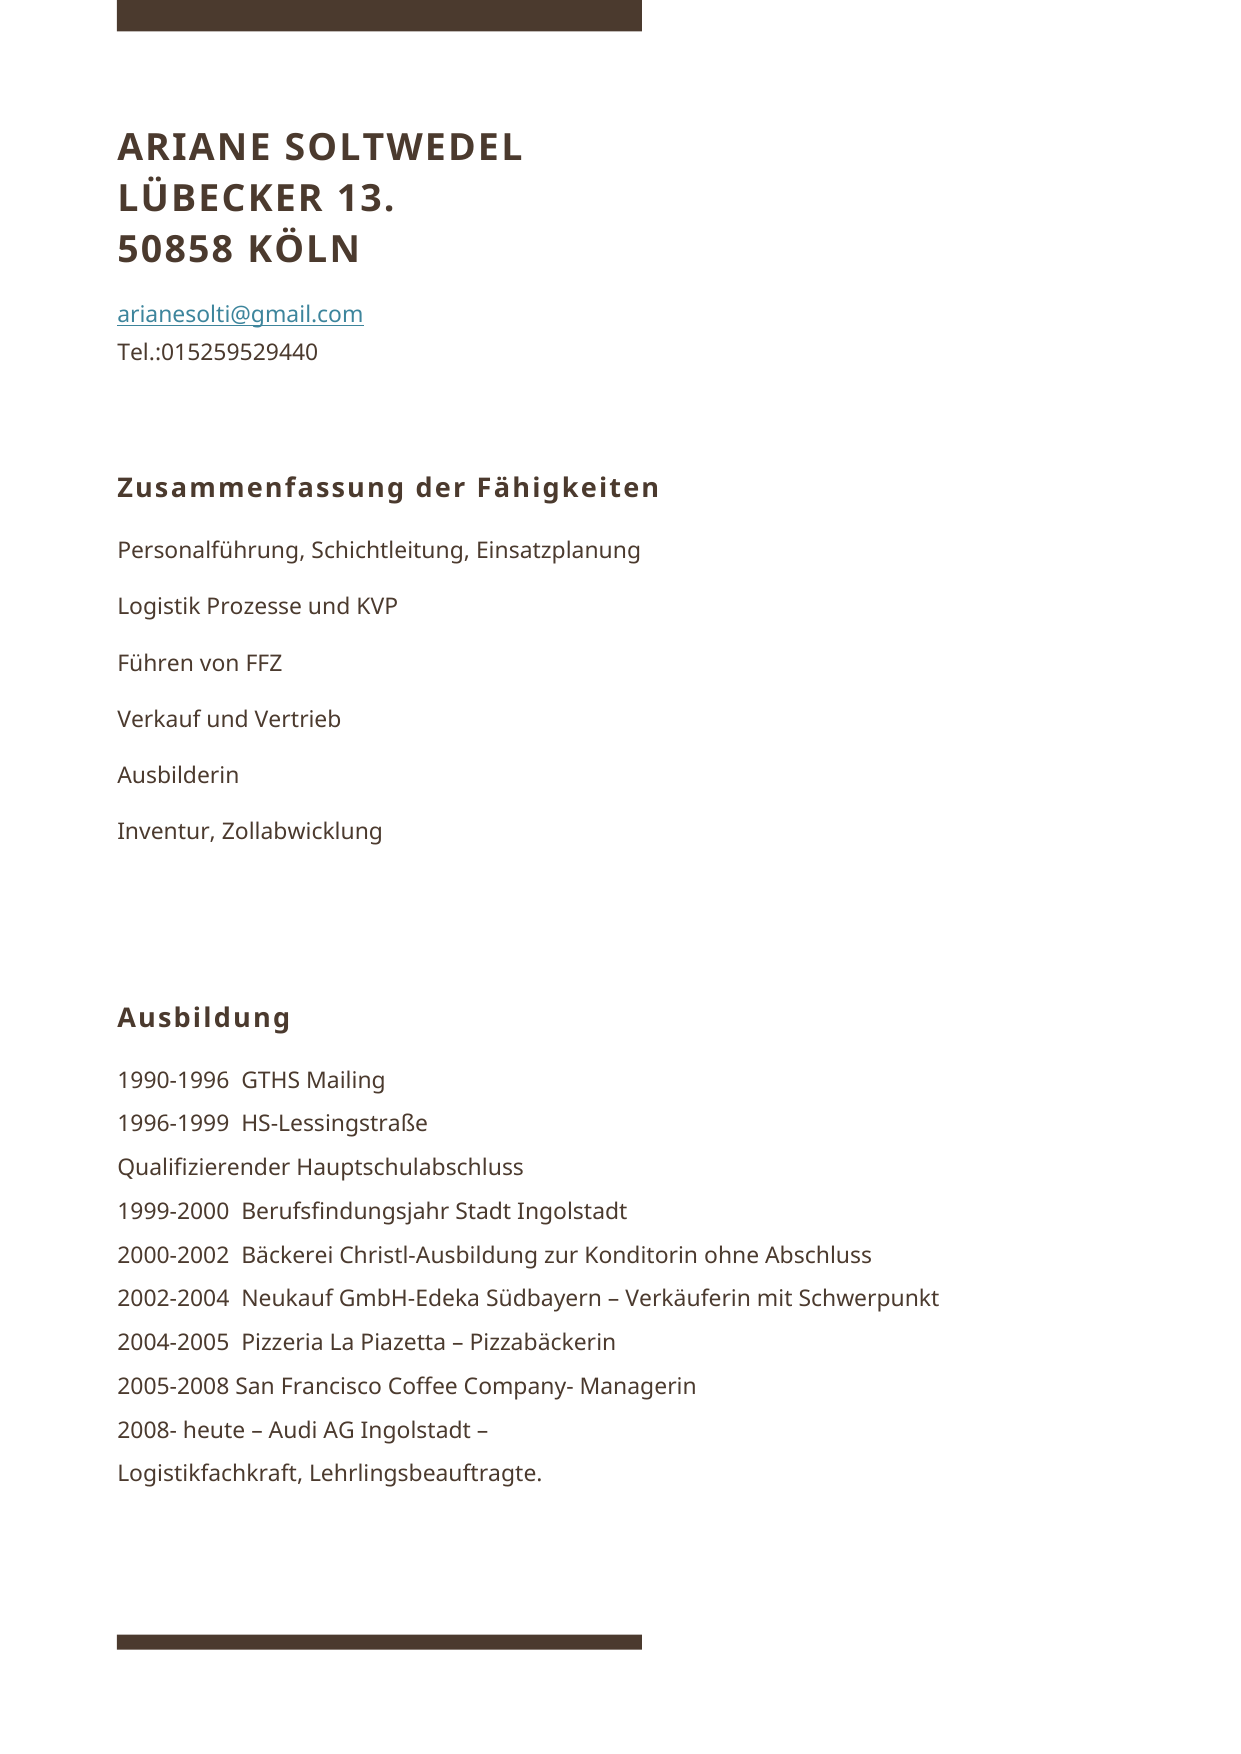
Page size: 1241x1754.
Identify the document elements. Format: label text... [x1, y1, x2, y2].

text Führen von FFZ [117, 646, 1123, 678]
text Ausbilderin [117, 759, 1123, 790]
text Lübecker 13. [117, 171, 1123, 222]
text Logistik Prozesse und KVP [117, 590, 1123, 621]
text 2004-2005 Pizzeria La Piazetta – Pizzabäckerin [117, 1326, 1123, 1357]
text Personalführung, Schichtleitung, Einsatzplanung [117, 534, 1123, 565]
text 2002-2004 Neukauf GmbH-Edeka Südbayern – Verkäuferin mit Schwerpunkt [117, 1282, 1123, 1313]
text Logistikfachkraft, Lehrlingsbeauftragte. [117, 1457, 1123, 1488]
text 2000-2002 Bäckerei Christl-Ausbildung zur Konditorin ohne Abschluss [117, 1238, 1123, 1270]
text Tel.:015259529440 [117, 336, 1123, 367]
text 1990-1996 GTHS Mailing [117, 1063, 1123, 1095]
text 50858 Köln [117, 222, 1123, 273]
text Verkauf und Vertrieb [117, 703, 1123, 734]
text Qualifizierender Hauptschulabschluss [117, 1151, 1123, 1182]
text 1996-1999 HS-Lessingstraße [117, 1107, 1123, 1138]
text arianesolti@gmail.com [117, 298, 1123, 329]
text Inventur, Zollabwicklung [117, 815, 1123, 846]
text 1999-2000 Berufsfindungsjahr Stadt Ingolstadt [117, 1195, 1123, 1226]
text 2005-2008 San Francisco Coffee Company- Managerin [117, 1370, 1123, 1401]
text ARIANE SOLTWEDEL [117, 120, 1123, 171]
text 2008- heute – Audi AG Ingolstadt – [117, 1413, 1123, 1445]
